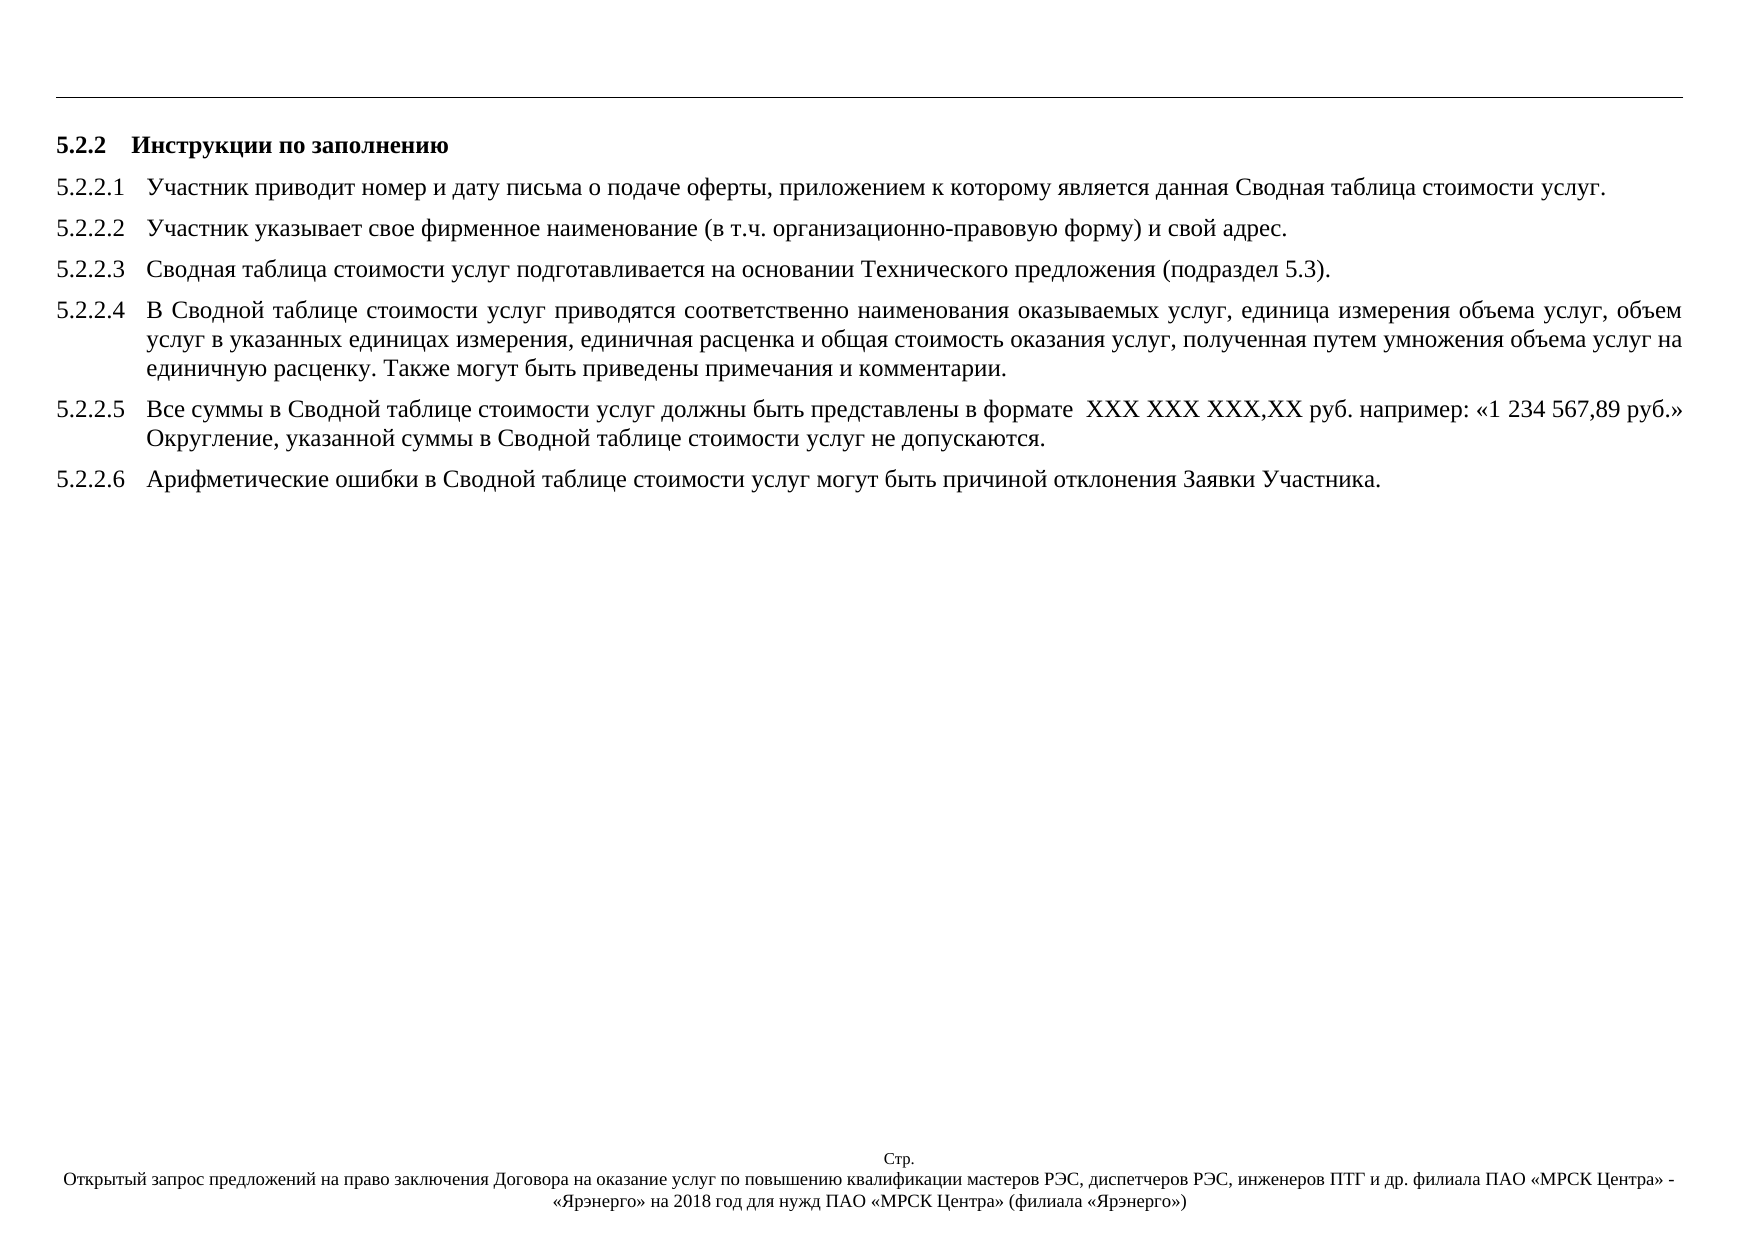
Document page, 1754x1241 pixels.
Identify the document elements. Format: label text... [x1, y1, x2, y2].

list Все суммы в Сводной таблице стоимости услуг должны быть представлены в формате XXX XXX XXX,XX руб. например: «1 234 567,89 руб.» Округление, указанной суммы в Сводной таблице стоимости услуг не допускаются. [56, 394, 1683, 452]
list Участник указывает свое фирменное наименование (в т.ч. организационно-правовую форму) и свой адрес. [56, 213, 1683, 242]
list Участник приводит номер и дату письма о подаче оферты, приложением к которому является данная Сводная таблица стоимости услуг. [56, 172, 1683, 201]
list Арифметические ошибки в Сводной таблице стоимости услуг могут быть причиной отклонения Заявки Участника. [56, 464, 1683, 493]
list В Сводной таблице стоимости услуг приводятся соответственно наименования оказываемых услуг, единица измерения объема услуг, объем услуг в указанных единицах измерения, единичная расценка и общая стоимость оказания услуг, полученная путем умножения объема услуг на единичную расценку. Также могут быть приведены примечания и комментарии. [56, 296, 1683, 382]
list Сводная таблица стоимости услуг подготавливается на основании Технического предложения (подраздел 5.3). [56, 254, 1683, 283]
subtitle Инструкции по заполнению [56, 131, 1683, 159]
